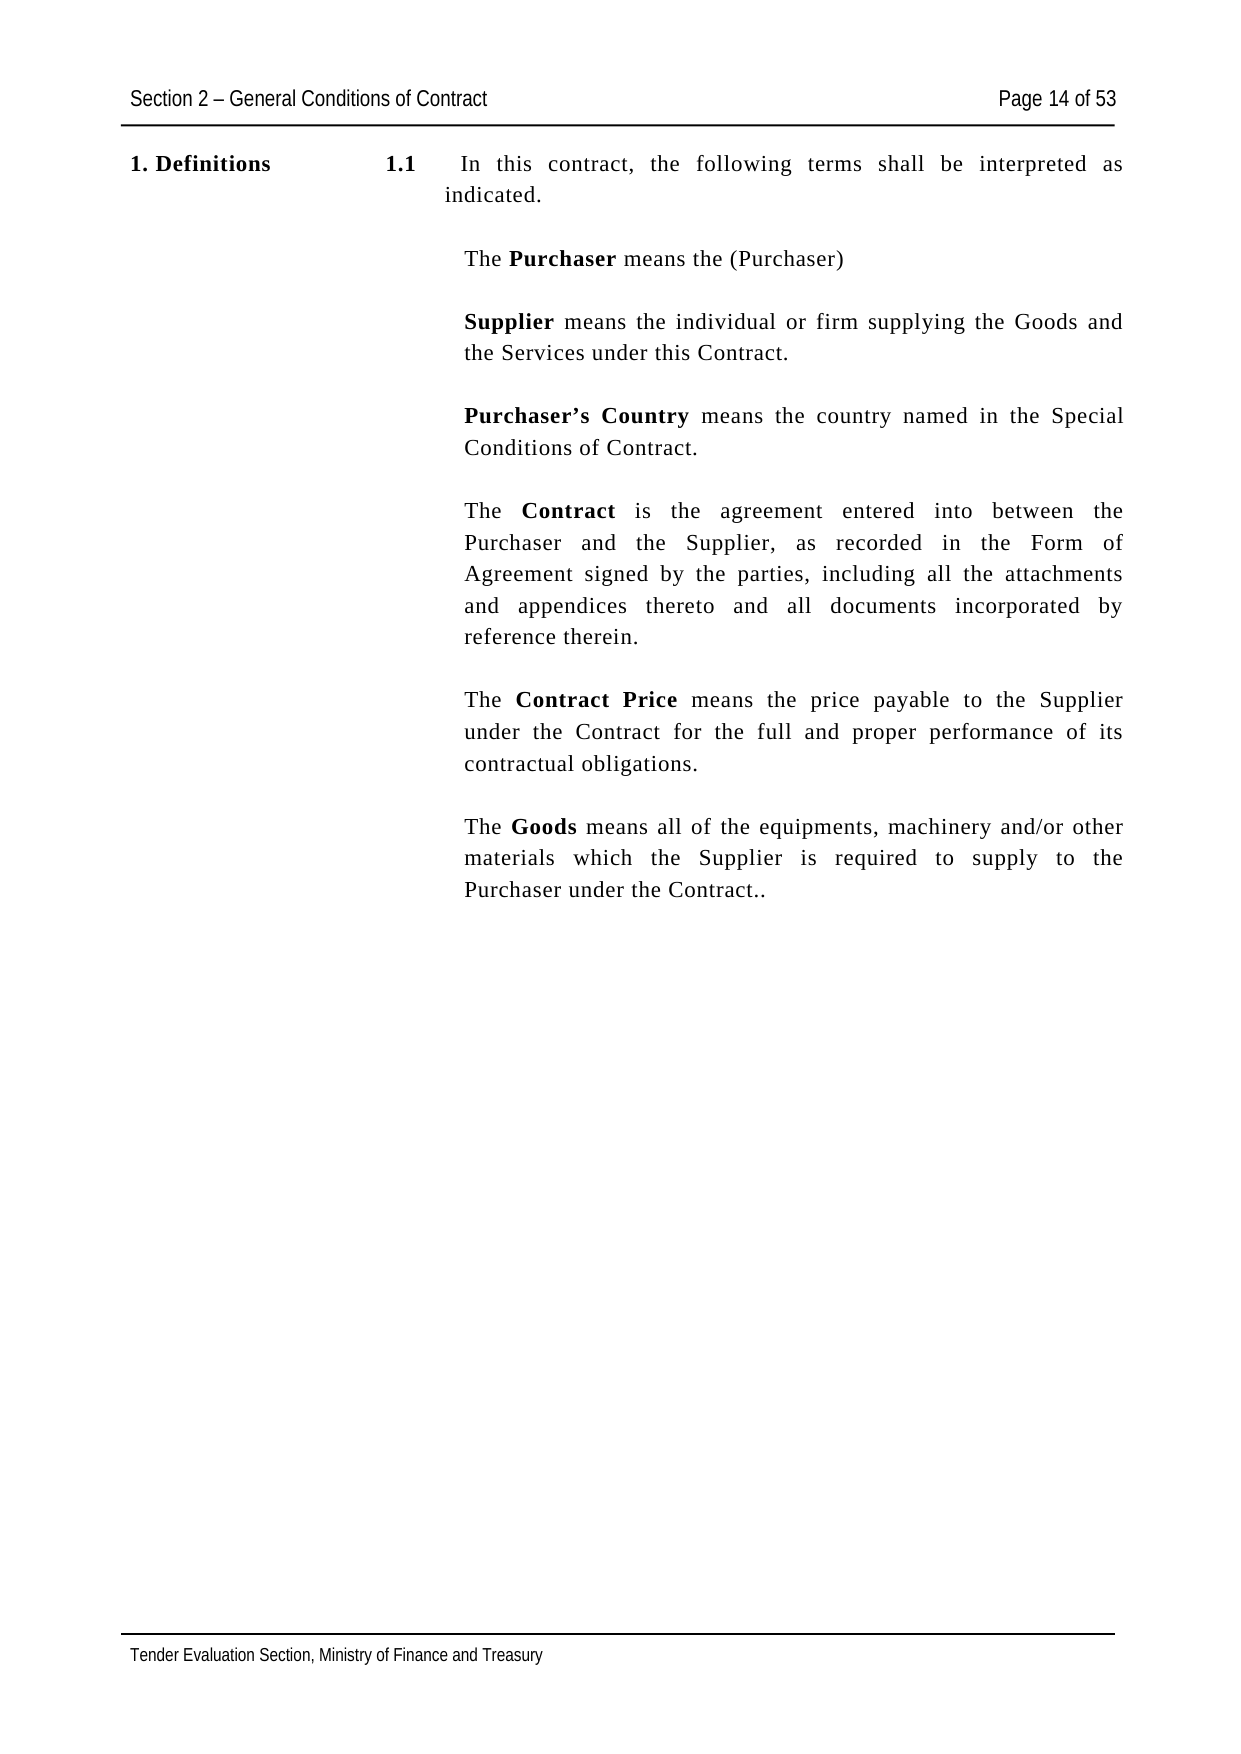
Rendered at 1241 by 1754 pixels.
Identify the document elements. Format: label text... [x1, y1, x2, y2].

table_header 1.1 In this contract, the following terms shall be interpreted as indicated. The Purchaser means the (Purchaser) Supplier means the individual or firm supplying the Goods and the Services under this Contract. Purchaser’s Country means the country named in the Special Conditions of Contract. The Contract is the agreement entered into between the Purchaser and the Supplier, as recorded in the Form of Agreement signed by the parties, including all the attachments and appendices thereto and all documents incorporated by reference therein. The Contract Price means the price payable to the Supplier under the Contract for the full and proper performance of its contractual obligations. The Goods means all of the equipments, machinery and/or other materials which the Supplier is required to supply to the Purchaser under the Contract.. [355, 150, 1143, 939]
table_header 1. Definitions [130, 150, 355, 939]
